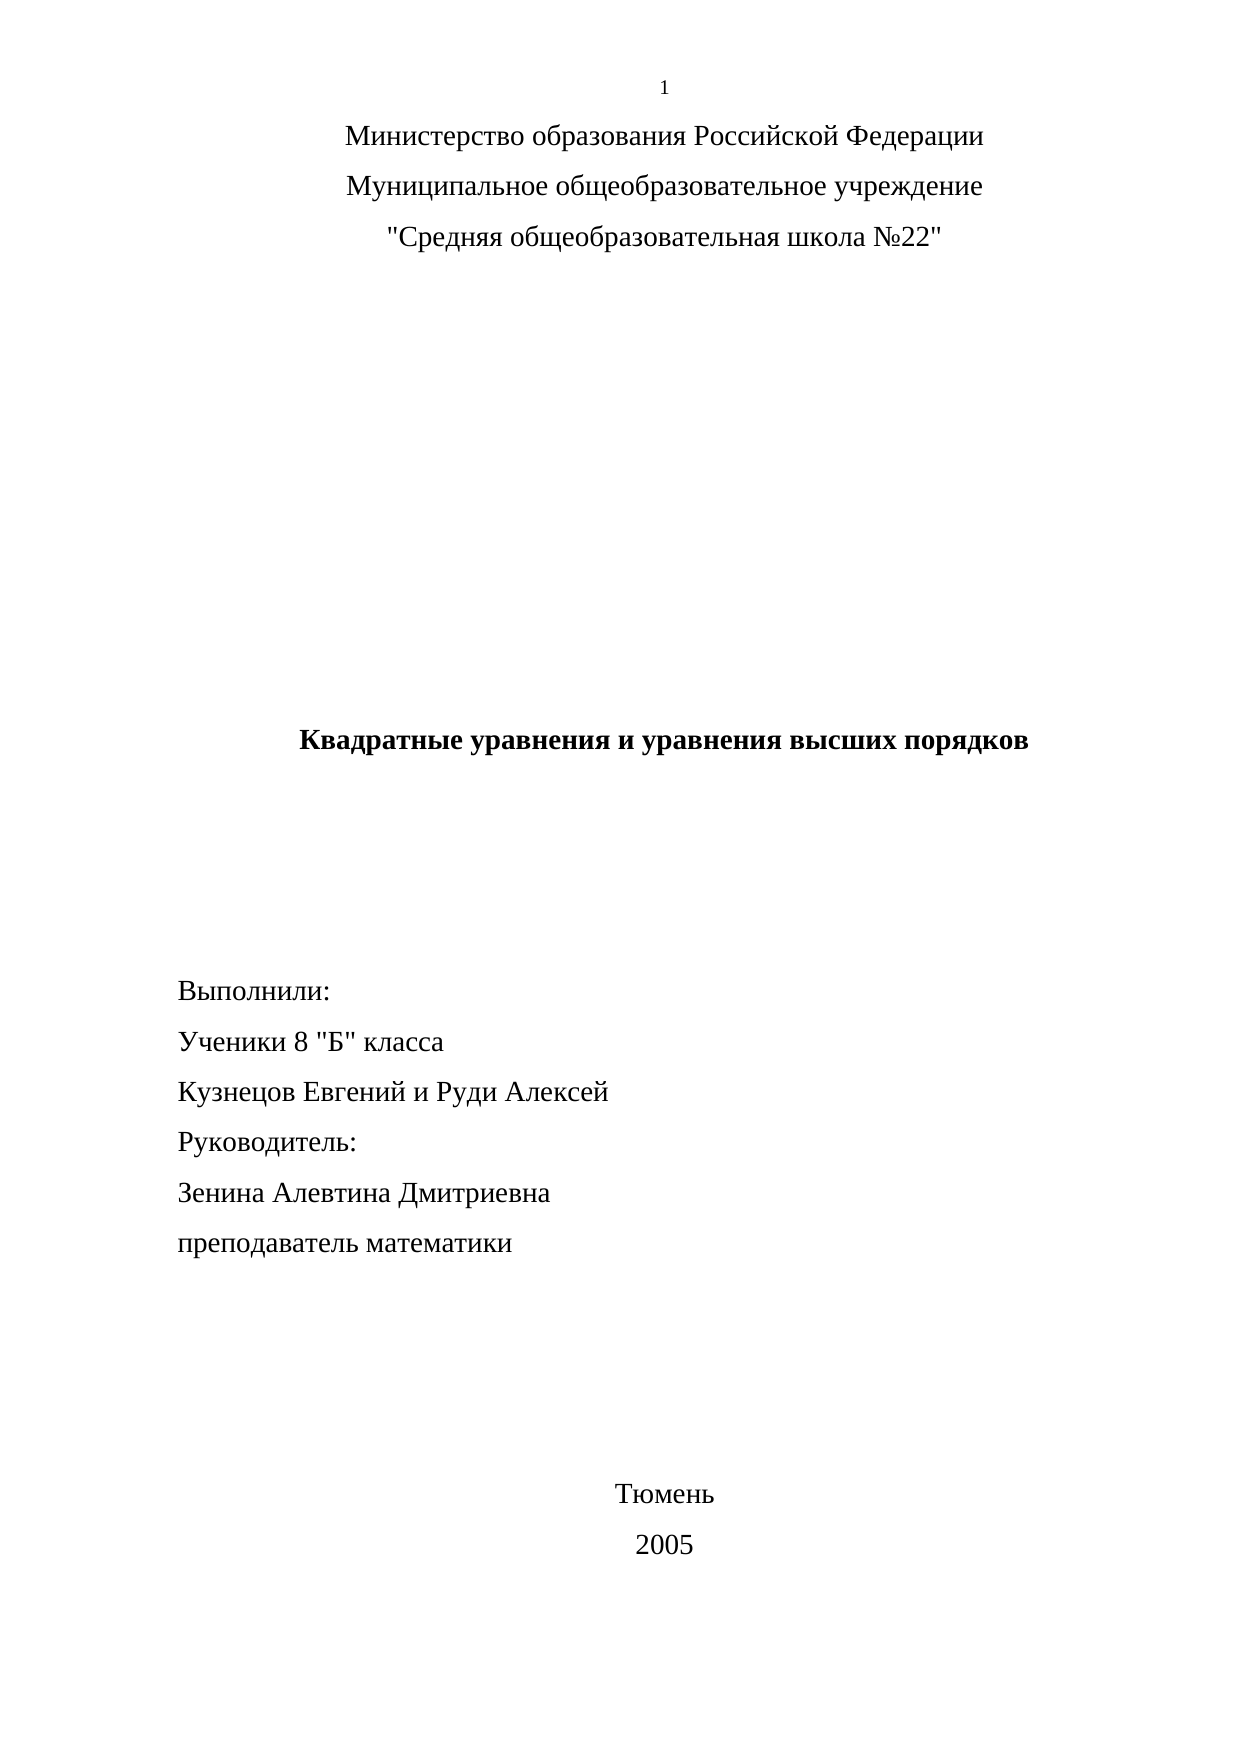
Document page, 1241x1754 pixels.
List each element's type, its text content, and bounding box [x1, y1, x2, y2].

text Квадратные уравнения и уравнения высших порядков [177, 722, 1152, 755]
text Кузнецов Евгений и Руди Алексей [177, 1074, 1152, 1108]
text Муниципальное общеобразовательное учреждение [177, 168, 1152, 202]
text 2005 [177, 1527, 1152, 1560]
text Зенина Алевтина Дмитриевна [177, 1175, 1152, 1208]
text преподаватель математики [177, 1225, 1152, 1258]
text Ученики 8 "Б" класса [177, 1024, 1152, 1057]
text "Средняя общеобразовательная школа №22" [177, 219, 1152, 252]
text Руководитель: [177, 1124, 1152, 1158]
text Тюмень [177, 1477, 1152, 1510]
text Министерство образования Российской Федерации [177, 118, 1152, 152]
text Выполнили: [177, 973, 1152, 1007]
